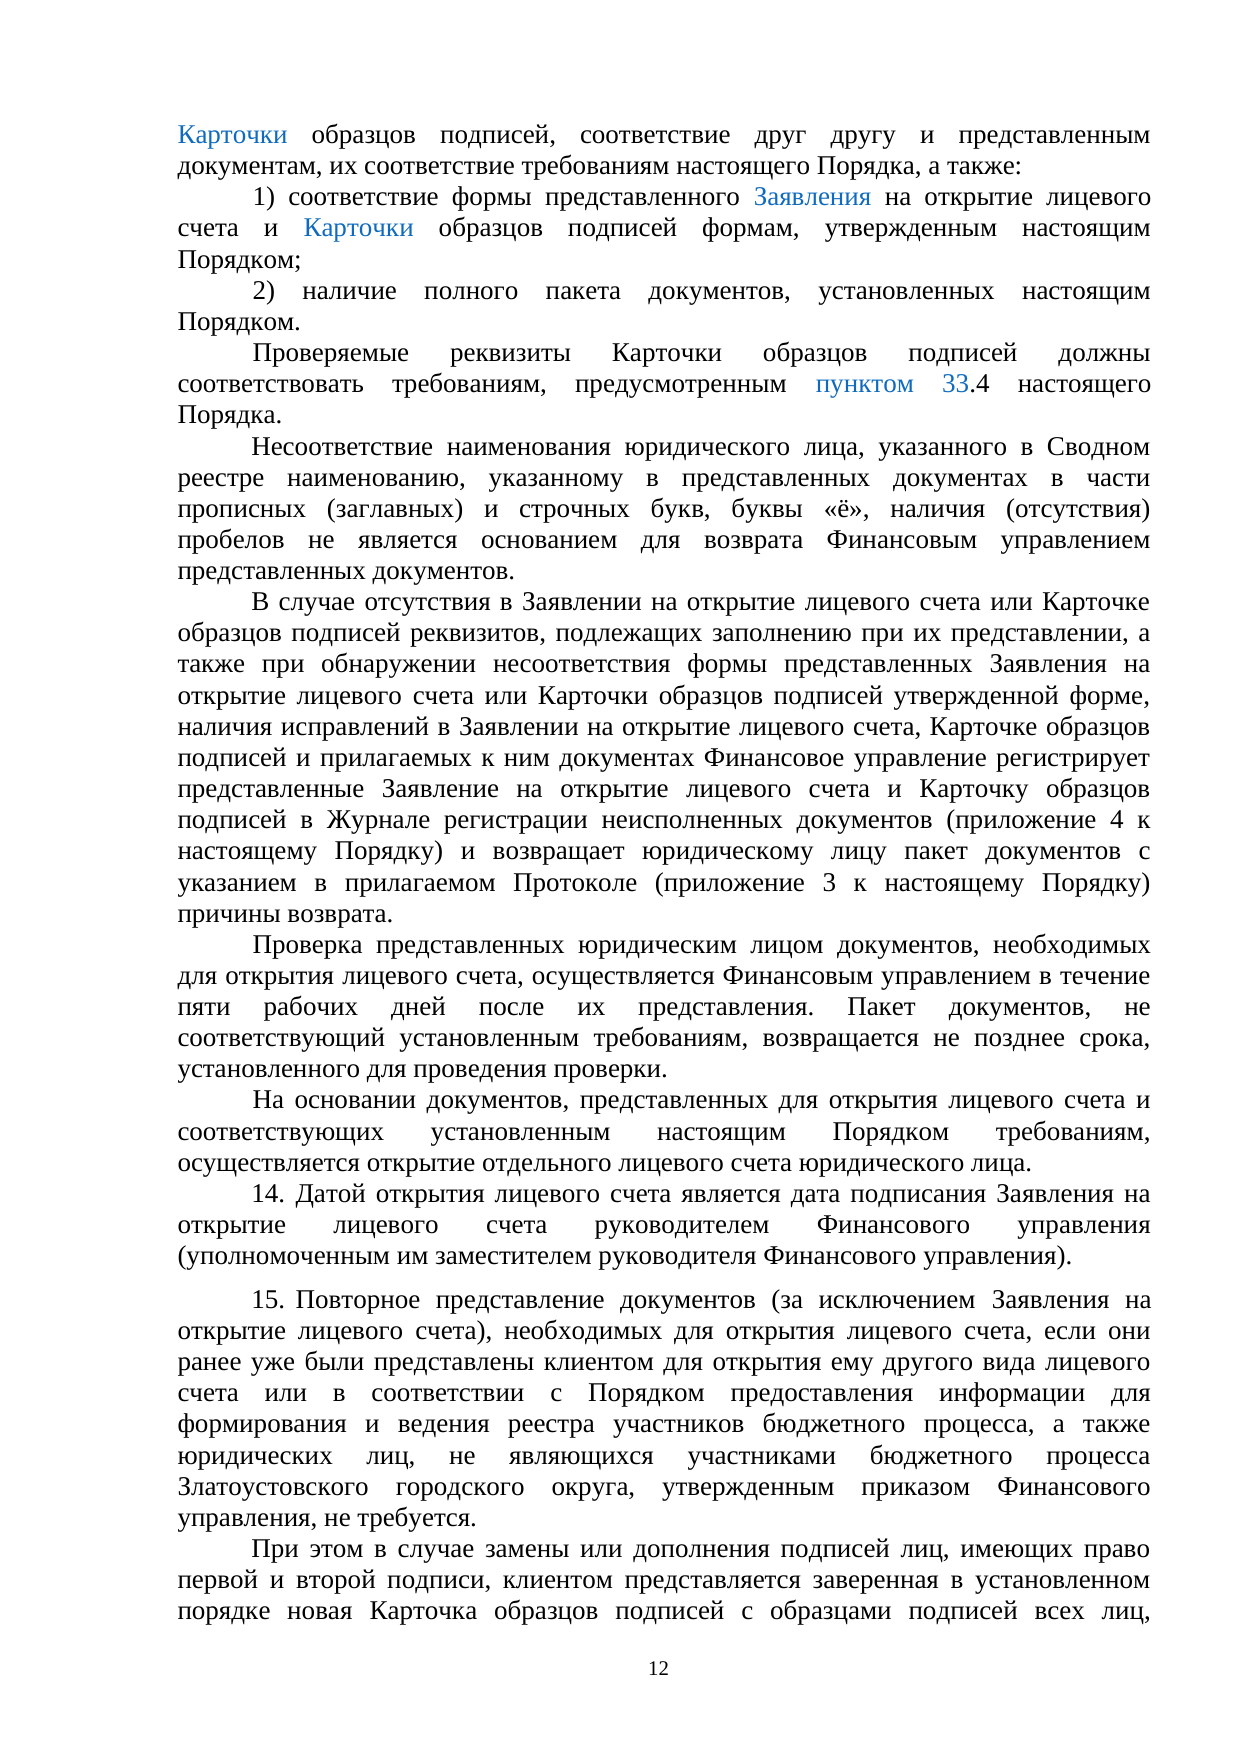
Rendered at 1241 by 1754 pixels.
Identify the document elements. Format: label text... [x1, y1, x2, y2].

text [177, 1532, 1152, 1626]
text В случае отсутствия в Заявлении на открытие лицевого счета или Карточке образцов подписей реквизитов, подлежащих заполнению при их представлении, а также при обнаружении несоответствия формы представленных Заявления на открытие лицевого счета или Карточки образцов подписей утвержденной форме, наличия исправлений в Заявлении на открытие лицевого счета, Карточке образцов подписей и прилагаемых к ним документах Финансовое управление регистрирует представленные Заявление на открытие лицевого счета и Карточку образцов подписей в Журнале регистрации неисполненных документов (приложение 4 к настоящему Порядку) и возвращает юридическому лицу пакет документов с указанием в прилагаемом Протоколе (приложение 3 к настоящему Порядку) причины возврата. [177, 585, 1152, 928]
text Проверка представленных юридическим лицом документов, необходимых для открытия лицевого счета, осуществляется Финансовым управлением в течение пяти рабочих дней после их представления. Пакет документов, не соответствующий установленным требованиям, возвращается не позднее срока, установленного для проведения проверки. [177, 928, 1152, 1084]
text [177, 118, 1152, 180]
text Проверяемые реквизиты Карточки образцов подписей должны соответствовать требованиям, предусмотренным пунктом 33.4 настоящего Порядка. [177, 336, 1152, 429]
list Датой открытия лицевого счета является дата подписания Заявления на открытие лицевого счета руководителем Финансового управления (уполномоченным им заместителем руководителя Финансового управления). [177, 1177, 1152, 1271]
text На основании документов, представленных для открытия лицевого счета и соответствующих установленным настоящим Порядком требованиям, осуществляется открытие отдельного лицевого счета юридического лица. [177, 1084, 1152, 1177]
text 2) наличие полного пакета документов, установленных настоящим Порядком. [177, 274, 1152, 336]
list Повторное представление документов (за исключением Заявления на открытие лицевого счета), необходимых для открытия лицевого счета, если они ранее уже были представлены клиентом для открытия ему другого вида лицевого счета или в соответствии с Порядком предоставления информации для формирования и ведения реестра участников бюджетного процесса, а также юридических лиц, не являющихся участниками бюджетного процесса Златоустовского городского округа, утвержденным приказом Финансового управления, не требуется. [177, 1283, 1152, 1532]
text Несоответствие наименования юридического лица, указанного в Сводном реестре наименованию, указанному в представленных документах в части прописных (заглавных) и строчных букв, буквы «ё», наличия (отсутствия) пробелов не является основанием для возврата Финансовым управлением представленных документов. [177, 429, 1152, 585]
text 1) соответствие формы представленного Заявления на открытие лицевого счета и Карточки образцов подписей формам, утвержденным настоящим Порядком; [177, 180, 1152, 274]
